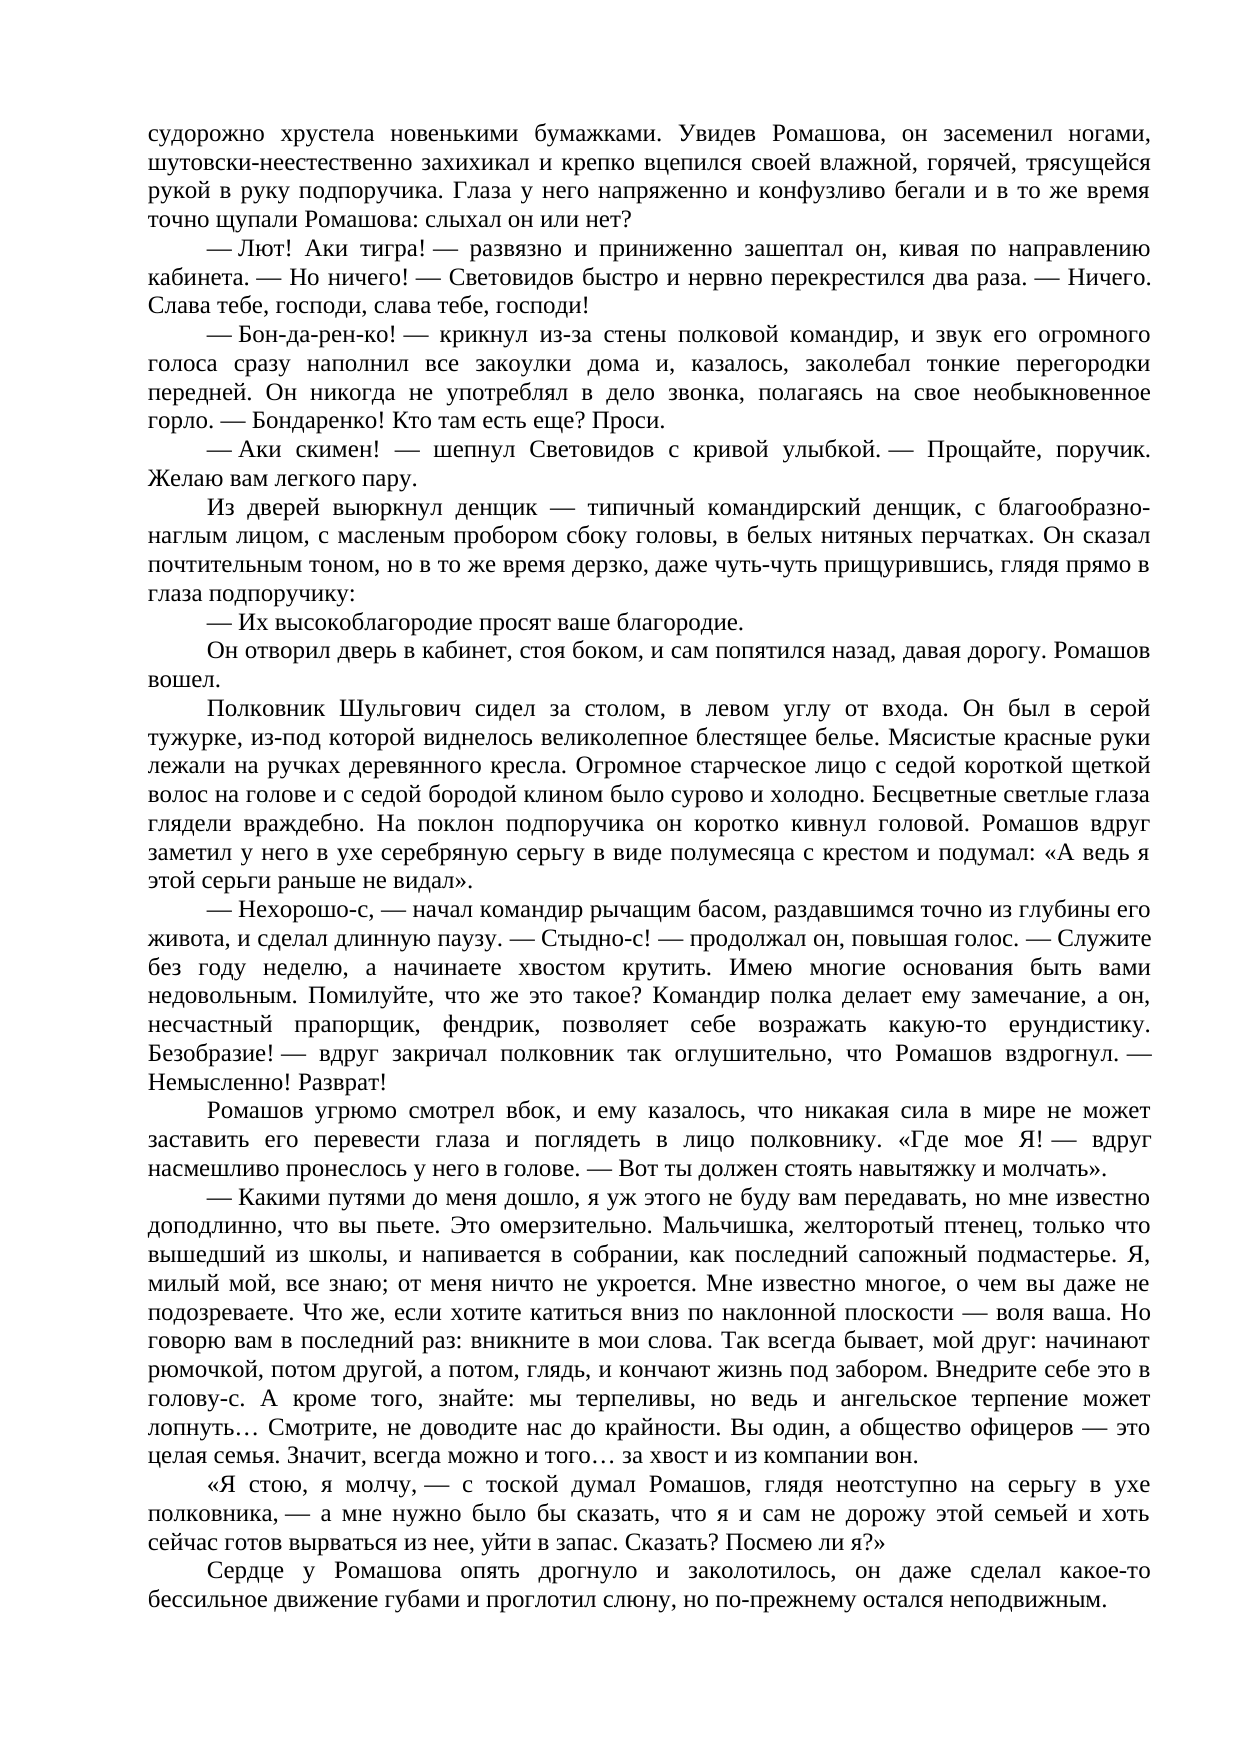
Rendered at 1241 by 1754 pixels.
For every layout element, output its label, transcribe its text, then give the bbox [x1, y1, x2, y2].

text — Аки скимен! — шепнул Световидов с кривой улыбкой. — Прощайте, поручик. Желаю вам легкого пару. [148, 434, 1152, 492]
text — Какими путями до меня дошло, я уж этого не буду вам передавать, но мне известно доподлинно, что вы пьете. Это омерзительно. Мальчишка, желторотый птенец, только что вышедший из школы, и напивается в собрании, как последний сапожный подмастерье. Я, милый мой, все знаю; от меня ничто не укроется. Мне известно многое, о чем вы даже не подозреваете. Что же, если хотите катиться вниз по наклонной плоскости — воля ваша. Но говорю вам в последний раз: вникните в мои слова. Так всегда бывает, мой друг: начинают рюмочкой, потом другой, а потом, глядь, и кончают жизнь под забором. Внедрите себе это в голову-с. А кроме того, знайте: мы терпеливы, но ведь и ангельское терпение может лопнуть… Смотрите, не доводите нас до крайности. Вы один, а общество офицеров — это целая семья. Значит, всегда можно и того… за хвост и из компании вон. [148, 1182, 1152, 1469]
text Из дверей выюркнул денщик — типичный командирский денщик, с благообразно-наглым лицом, с масленым пробором сбоку головы, в белых нитяных перчатках. Он сказал почтительным тоном, но в то же время дерзко, даже чуть-чуть прищурившись, глядя прямо в глаза подпоручику: [148, 492, 1152, 607]
text Ромашов угрюмо смотрел вбок, и ему казалось, что никакая сила в мире не может заставить его перевести глаза и поглядеть в лицо полковнику. «Где мое Я! — вдруг насмешливо пронеслось у него в голове. — Вот ты должен стоять навытяжку и молчать». [148, 1096, 1152, 1182]
text — Нехорошо-с, — начал командир рычащим басом, раздавшимся точно из глубины его живота, и сделал длинную паузу. — Стыдно-с! — продолжал он, повышая голос. — Служите без году неделю, а начинаете хвостом крутить. Имею многие основания быть вами недовольным. Помилуйте, что же это такое? Командир полка делает ему замечание, а он, несчастный прапорщик, фендрик, позволяет себе возражать какую-то ерундистику. Безобразие! — вдруг закричал полковник так оглушительно, что Ромашов вздрогнул. — Немысленно! Разврат! [148, 894, 1152, 1096]
text Полковник Шульгович сидел за столом, в левом углу от входа. Он был в серой тужурке, из-под которой виднелось великолепное блестящее белье. Мясистые красные руки лежали на ручках деревянного кресла. Огромное старческое лицо с седой короткой щеткой волос на голове и с седой бородой клином было сурово и холодно. Бесцветные светлые глаза глядели враждебно. На поклон подпоручика он коротко кивнул головой. Ромашов вдруг заметил у него в ухе серебряную серьгу в виде полумесяца с крестом и подумал: «А ведь я этой серьги раньше не видал». [148, 693, 1152, 894]
text Он отворил дверь в кабинет, стоя боком, и сам попятился назад, давая дорогу. Ромашов вошел. [148, 636, 1152, 693]
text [148, 118, 1152, 233]
text — Бон-да-рен-ко! — крикнул из-за стены полковой командир, и звук его огромного голоса сразу наполнил все закоулки дома и, казалось, заколебал тонкие перегородки передней. Он никогда не употреблял в дело звонка, полагаясь на свое необыкновенное горло. — Бондаренко! Кто там есть еще? Проси. [148, 319, 1152, 434]
text — Их высокоблагородие просят ваше благородие. [148, 607, 1152, 636]
text — Лют! Аки тигра! — развязно и приниженно зашептал он, кивая по направлению кабинета. — Но ничего! — Световидов быстро и нервно перекрестился два раза. — Ничего. Слава тебе, господи, слава тебе, господи! [148, 233, 1152, 319]
text Сердце у Ромашова опять дрогнуло и заколотилось, он даже сделал какое-то бессильное движение губами и проглотил слюну, но по-прежнему остался неподвижным. [148, 1556, 1152, 1613]
text «Я стою, я молчу, — с тоской думал Ромашов, глядя неотступно на серьгу в ухе полковника, — а мне нужно было бы сказать, что я и сам не дорожу этой семьей и хоть сейчас готов вырваться из нее, уйти в запас. Сказать? Посмею ли я?» [148, 1469, 1152, 1556]
